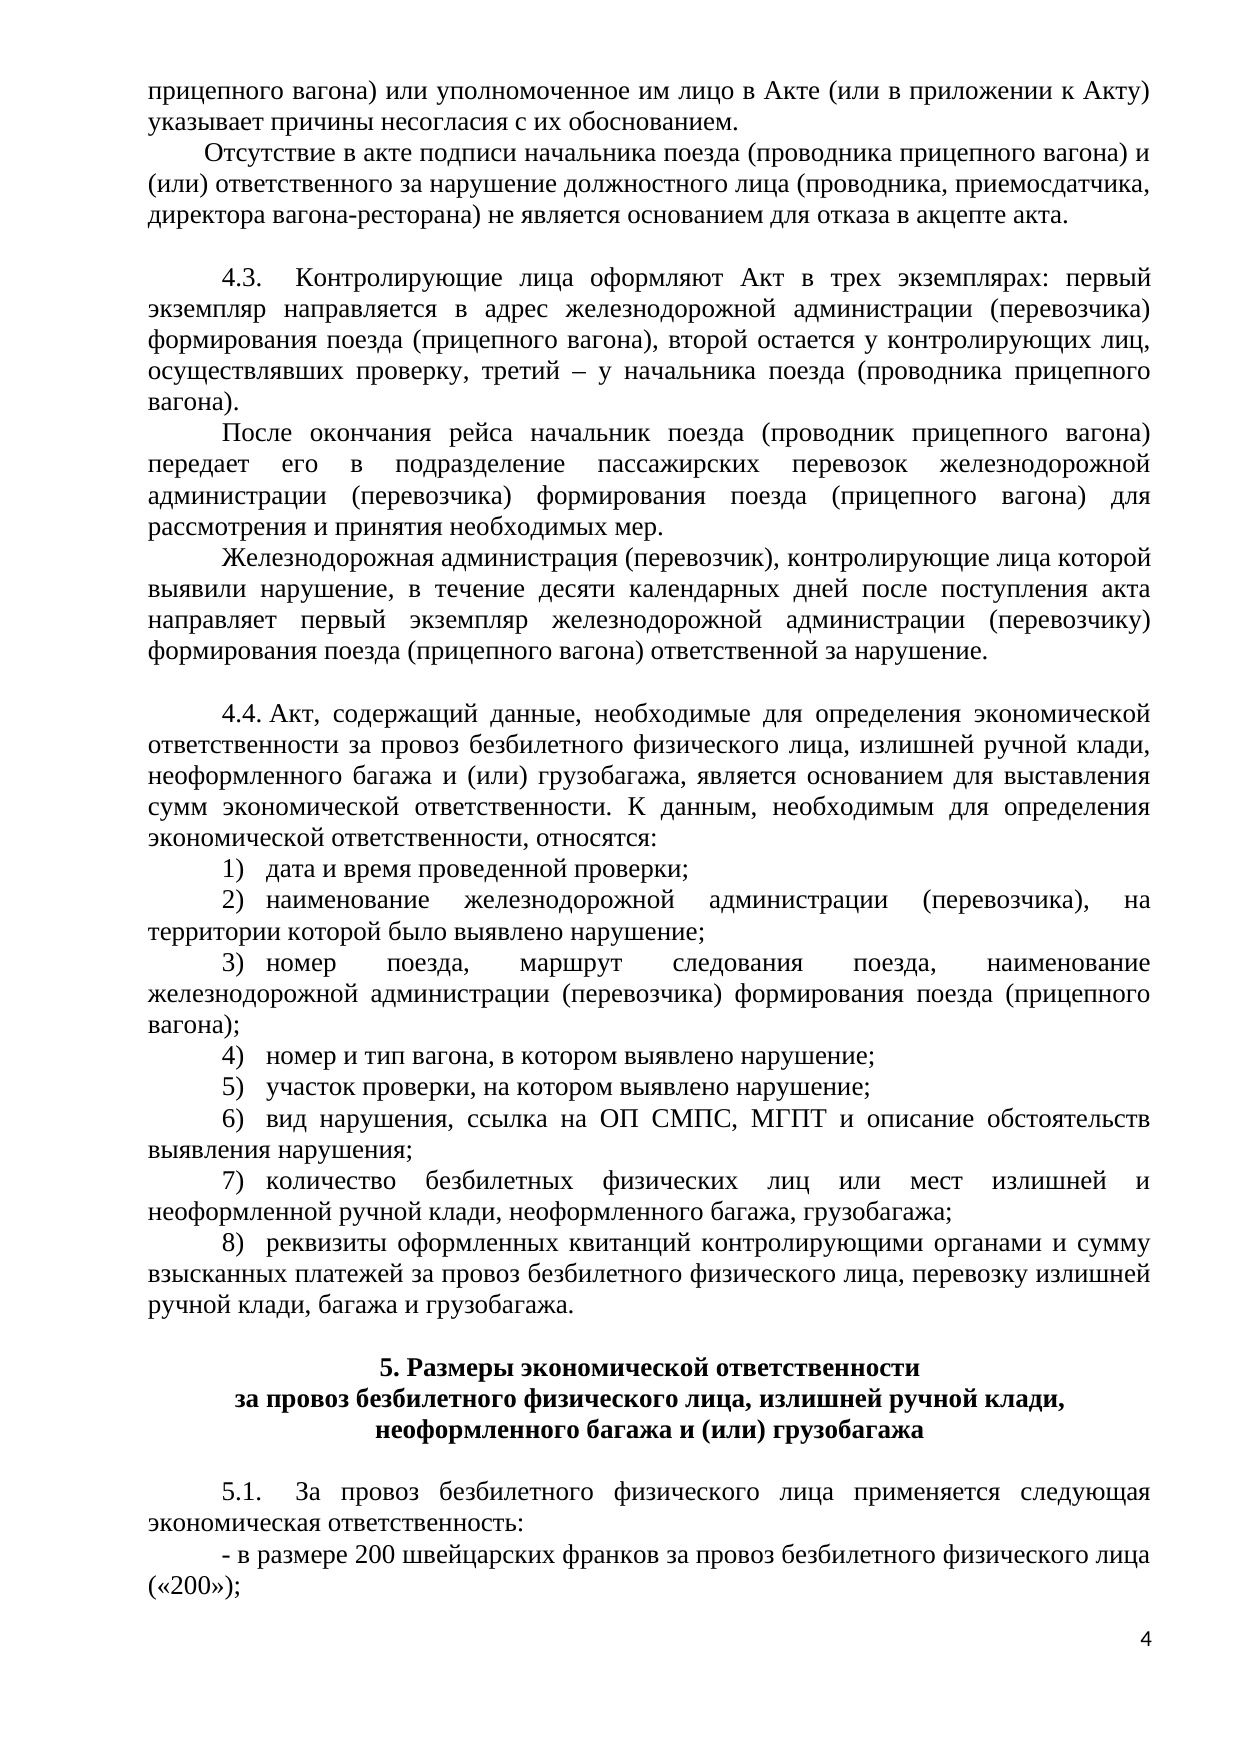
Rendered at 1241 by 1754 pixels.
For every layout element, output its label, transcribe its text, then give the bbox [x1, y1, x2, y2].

text 3) номер поезда, маршрут следования поезда, наименование железнодорожной администрации (перевозчика) формирования поезда (прицепного вагона); [148, 946, 1152, 1039]
text 1) дата и время проведенной проверки; [148, 852, 1152, 884]
text 8) реквизиты оформленных квитанций контролирующими органами и сумму взысканных платежей за провоз безбилетного физического лица, перевозку излишней ручной клади, багажа и грузобагажа. [148, 1226, 1152, 1320]
text 6) вид нарушения, ссылка на ОП СМПС, МГПТ и описание обстоятельств выявления нарушения; [148, 1102, 1152, 1164]
text Отсутствие в акте подписи начальника поезда (проводника прицепного вагона) и (или) ответственного за нарушение должностного лица (проводника, приемосдатчика, директора вагона-ресторана) не является основанием для отказа в акцепте акта. [148, 136, 1152, 229]
text Железнодорожная администрация (перевозчик), контролирующие лица которой выявили нарушение, в течение десяти календарных дней после поступления акта направляет первый экземпляр железнодорожной администрации (перевозчику) формирования поезда (прицепного вагона) ответственной за нарушение. [148, 541, 1152, 666]
text 5) участок проверки, на котором выявлено нарушение; [148, 1071, 1152, 1102]
text 4) номер и тип вагона, в котором выявлено нарушение; [148, 1039, 1152, 1071]
text за провоз безбилетного физического лица, излишней ручной клади, неоформленного багажа и (или) грузобагажа [148, 1382, 1152, 1444]
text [148, 74, 1152, 136]
text 7) количество безбилетных физических лиц или мест излишней и неоформленной ручной клади, неоформленного багажа, грузобагажа; [148, 1164, 1152, 1226]
text 4.4. Акт, содержащий данные, необходимые для определения экономической ответственности за провоз безбилетного физического лица, излишней ручной клади, неоформленного багажа и (или) грузобагажа, является основанием для выставления сумм экономической ответственности. К данным, необходимым для определения экономической ответственности, относятся: [148, 697, 1152, 852]
text 5.1. За провоз безбилетного физического лица применяется следующая экономическая ответственность: [148, 1475, 1152, 1538]
text После окончания рейса начальник поезда (проводник прицепного вагона) передает его в подразделение пассажирских перевозок железнодорожной администрации (перевозчика) формирования поезда (прицепного вагона) для рассмотрения и принятия необходимых мер. [148, 416, 1152, 541]
text 5. Размеры экономической ответственности [148, 1351, 1152, 1382]
text 4.3. Контролирующие лица оформляют Акт в трех экземплярах: первый экземпляр направляется в адрес железнодорожной администрации (перевозчика) формирования поезда (прицепного вагона), второй остается у контролирующих лиц, осуществлявших проверку, третий – у начальника поезда (проводника прицепного вагона). [148, 261, 1152, 416]
text - в размере 200 швейцарских франков за провоз безбилетного физического лица («200»); [148, 1538, 1152, 1600]
text 2) наименование железнодорожной администрации (перевозчика), на территории которой было выявлено нарушение; [148, 884, 1152, 946]
